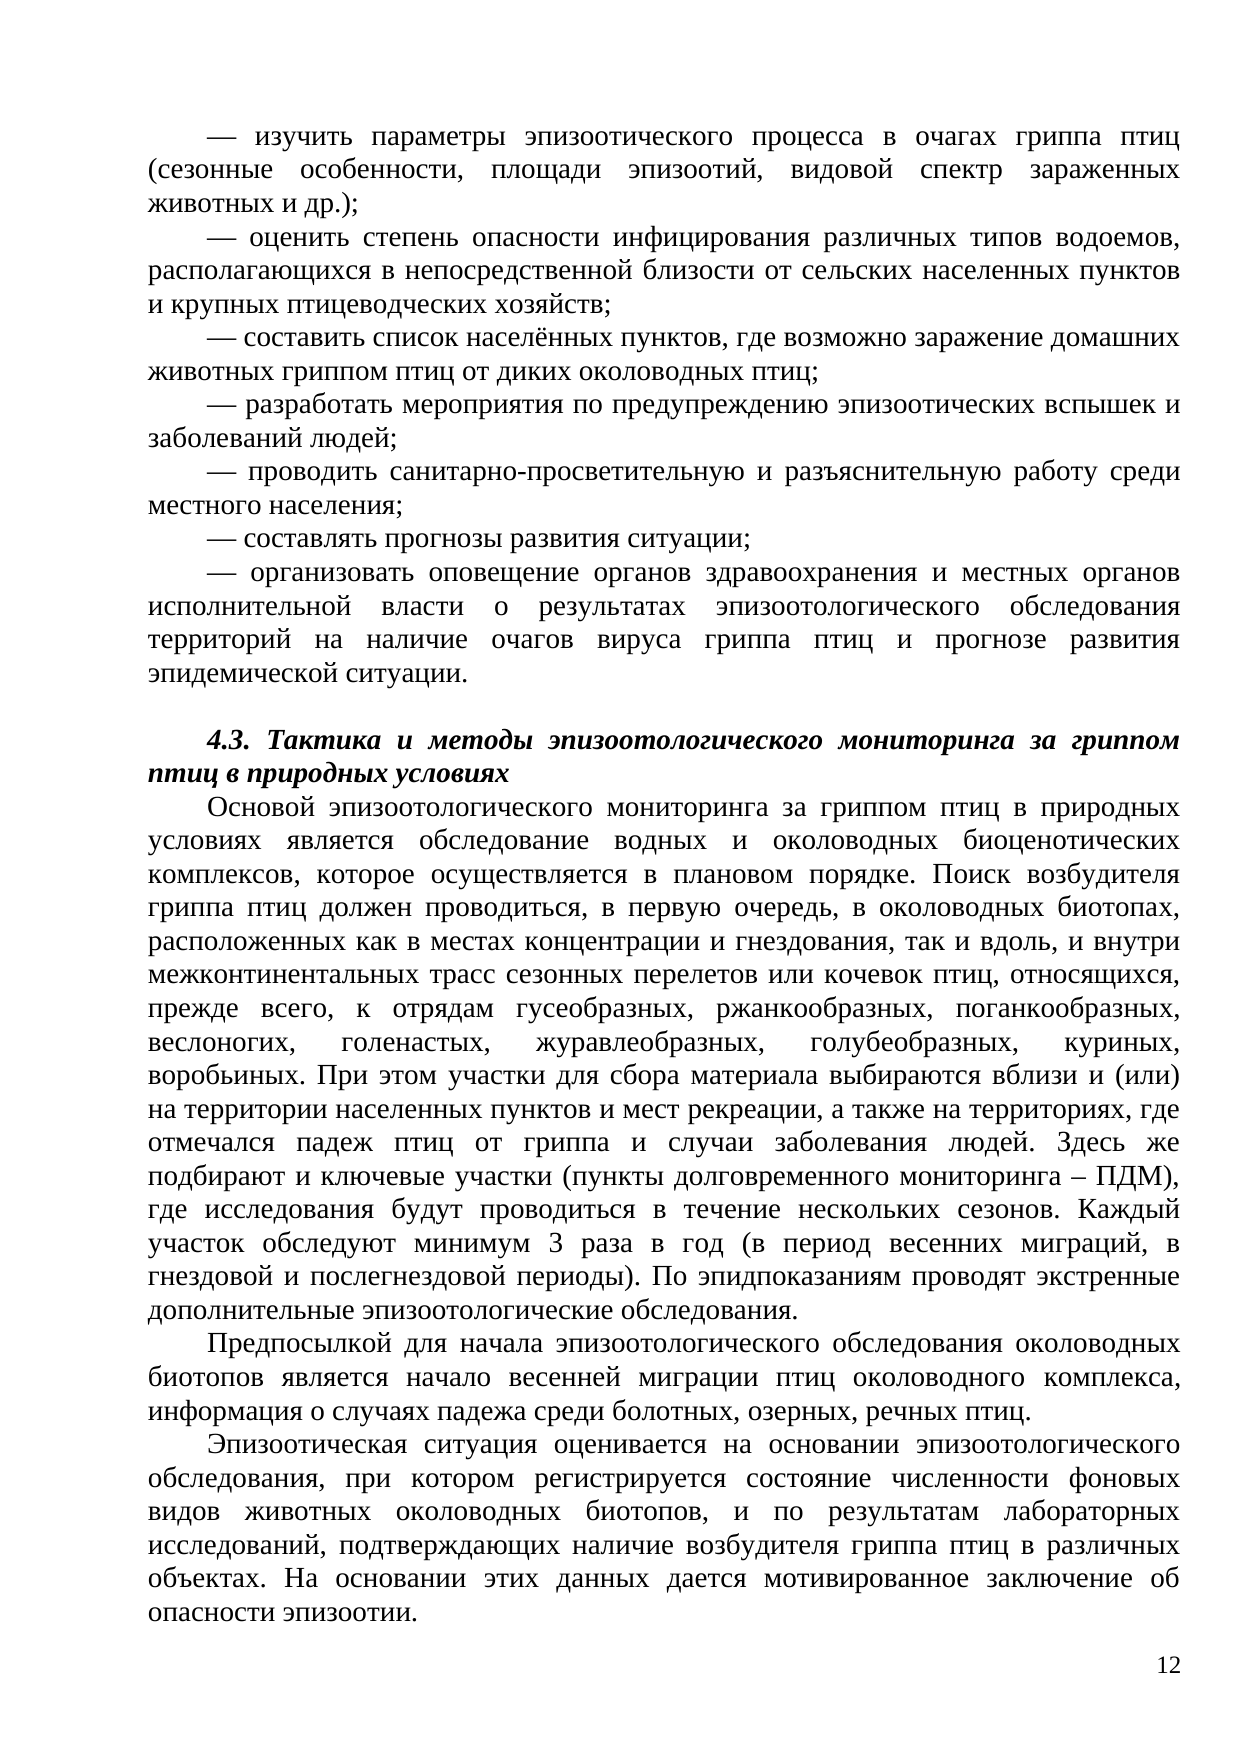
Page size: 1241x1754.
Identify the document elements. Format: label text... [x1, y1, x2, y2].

text — разработать мероприятия по предупреждению эпизоотических вспышек и заболеваний людей; [148, 386, 1181, 453]
text 4.3. Тактика и методы эпизоотологического мониторинга за гриппом птиц в природных условиях [148, 722, 1181, 789]
text — проводить санитарно-просветительную и разъяснительную работу среди местного населения; [148, 453, 1181, 521]
text — организовать оповещение органов здравоохранения и местных органов исполнительной власти о результатах эпизоотологического обследования территорий на наличие очагов вируса гриппа птиц и прогнозе развития эпидемической ситуации. [148, 554, 1181, 688]
text — оценить степень опасности инфицирования различных типов водоемов, располагающихся в непосредственной близости от сельских населенных пунктов и крупных птицеводческих хозяйств; [148, 219, 1181, 319]
text — изучить параметры эпизоотического процесса в очагах гриппа птиц (сезонные особенности, площади эпизоотий, видовой спектр зараженных животных и др.); [148, 118, 1181, 219]
text Эпизоотическая ситуация оценивается на основании эпизоотологического обследования, при котором регистрируется состояние численности фоновых видов животных околоводных биотопов, и по результатам лабораторных исследований, подтверждающих наличие возбудителя гриппа птиц в различных объектах. На основании этих данных дается мотивированное заключение об опасности эпизоотии. [148, 1426, 1181, 1627]
text Основой эпизоотологического мониторинга за гриппом птиц в природных условиях является обследование водных и околоводных биоценотических комплексов, которое осуществляется в плановом порядке. Поиск возбудителя гриппа птиц должен проводиться, в первую очередь, в околоводных биотопах, расположенных как в местах концентрации и гнездования, так и вдоль, и внутри межконтинентальных трасс сезонных перелетов или кочевок птиц, относящихся, прежде всего, к отрядам гусеобразных, ржанкообразных, поганкообразных, веслоногих, голенастых, журавлеобразных, голубеобразных, куриных, воробьиных. При этом участки для сбора материала выбираются вблизи и (или) на территории населенных пунктов и мест рекреации, а также на территориях, где отмечался падеж птиц от гриппа и случаи заболевания людей. Здесь же подбирают и ключевые участки (пункты долговременного мониторинга – ПДМ), где исследования будут проводиться в течение нескольких сезонов. Каждый участок обследуют минимум 3 раза в год (в период весенних миграций, в гнездовой и послегнездовой периоды). По эпидпоказаниям проводят экстренные дополнительные эпизоотологические обследования. [148, 789, 1181, 1326]
text — составлять прогнозы развития ситуации; [148, 521, 1181, 554]
text — составить список населённых пунктов, где возможно заражение домашних животных гриппом птиц от диких околоводных птиц; [148, 319, 1181, 386]
text Предпосылкой для начала эпизоотологического обследования околоводных биотопов является начало весенней миграции птиц околоводного комплекса, информация о случаях падежа среди болотных, озерных, речных птиц. [148, 1326, 1181, 1426]
